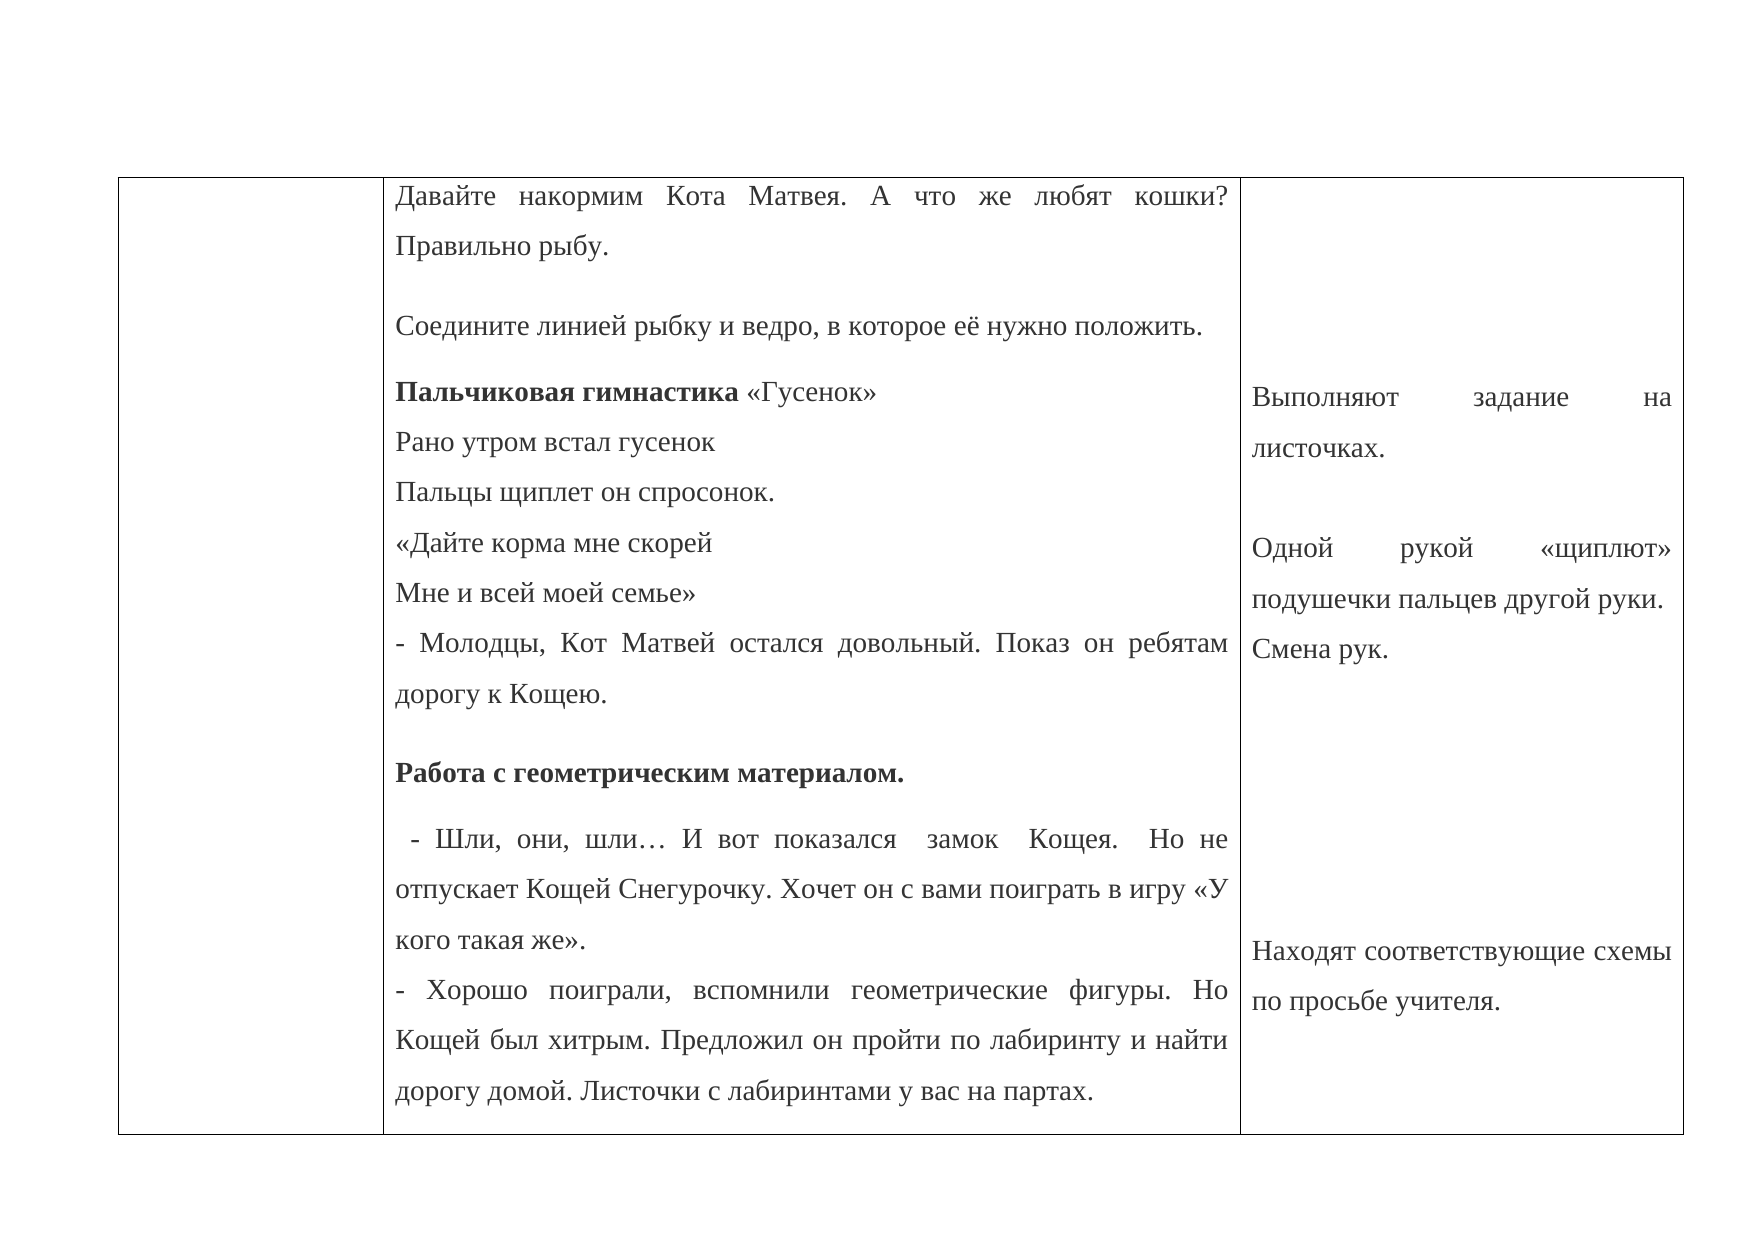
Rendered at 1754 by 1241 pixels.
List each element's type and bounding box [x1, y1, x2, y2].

table_cell [119, 178, 383, 1134]
table_cell [384, 178, 1240, 1134]
table_cell [1241, 178, 1683, 1134]
